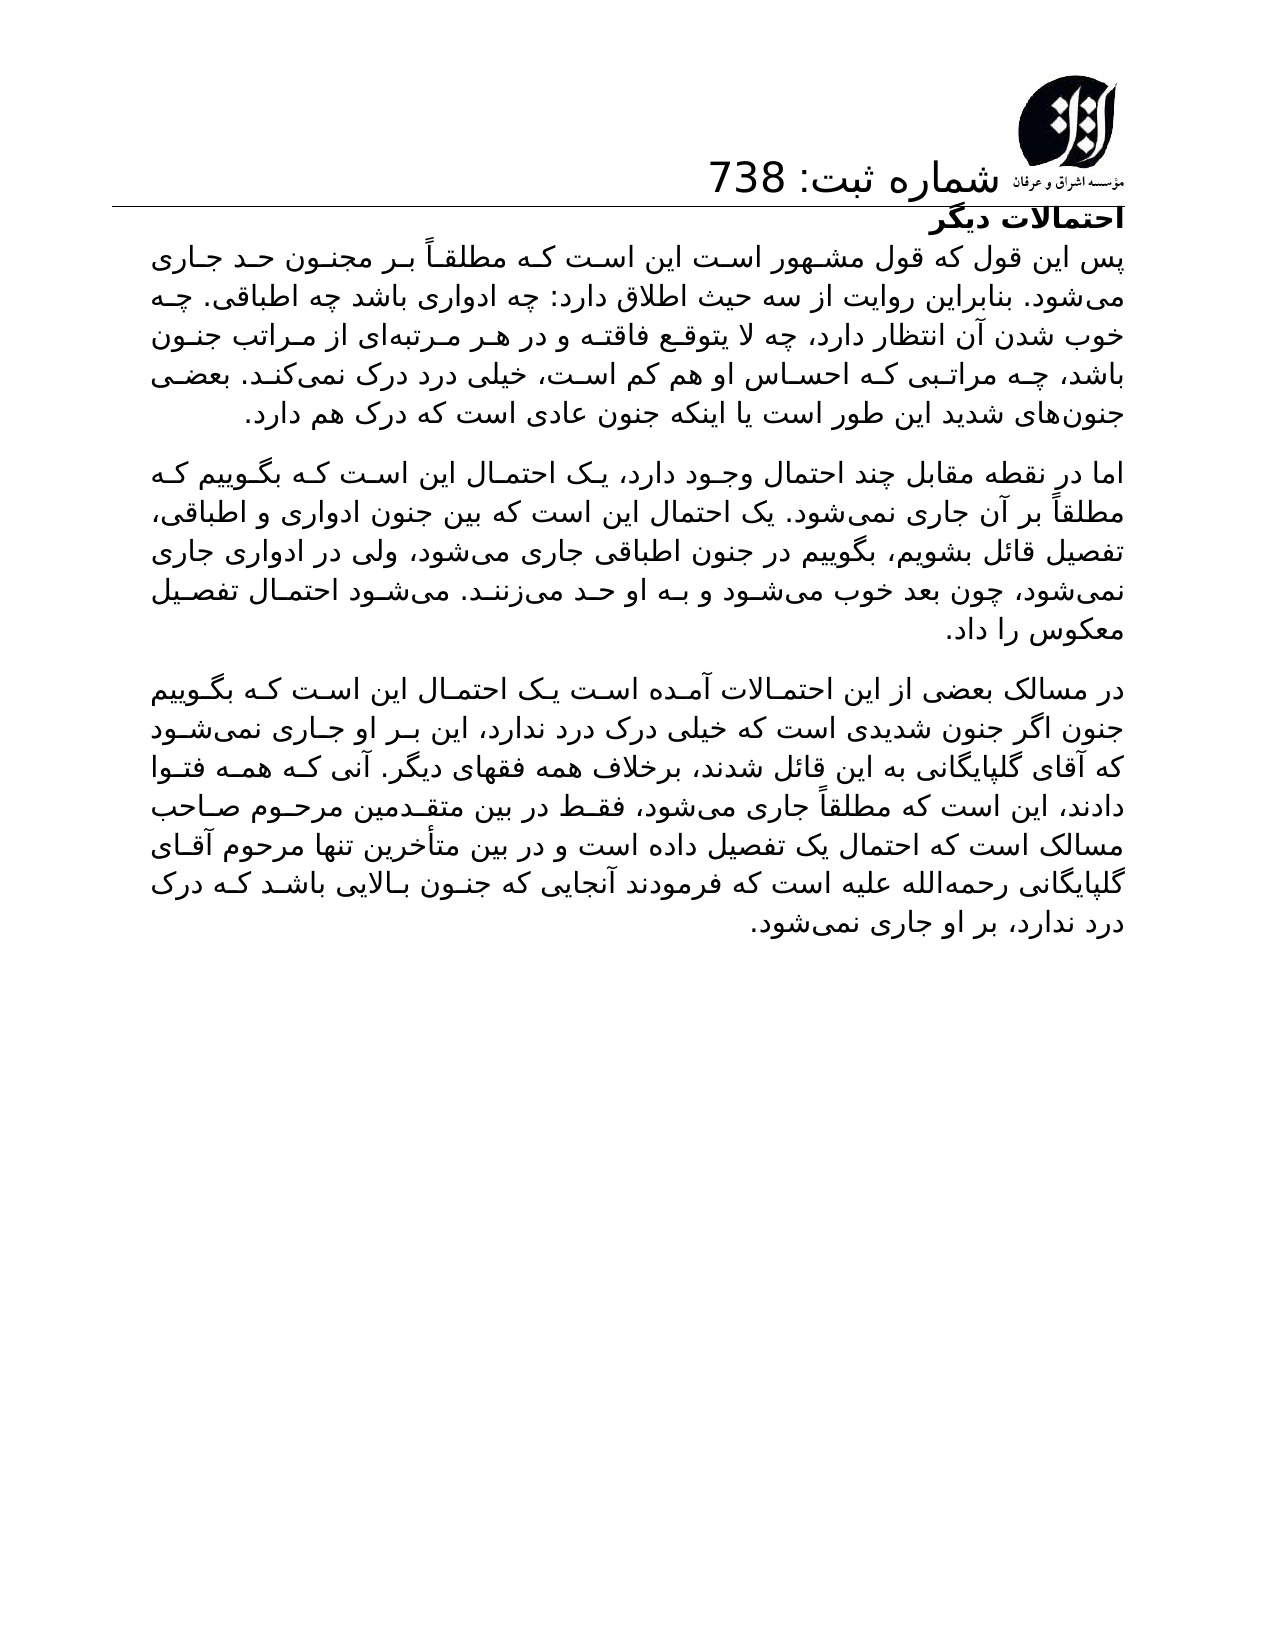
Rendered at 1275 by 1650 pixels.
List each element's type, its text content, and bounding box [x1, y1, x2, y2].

text پس این قول که قول مشهور است این است که مطلقاً بر مجنون حد جاری می‌شود. بنابراین روایت از سه حیث اطلاق دارد: چه ادواری باشد چه اطباقی. چه خوب شدن آن انتظار دارد، چه لا یتوقع فاقته و در هر مرتبه‌ای از مراتب جنون باشد، چه مراتبی که احساس او هم کم است، خیلی درد درک نمی‌کند. بعضی جنون‌های شدید این طور است یا اینکه جنون عادی است که درک هم دارد. [150, 241, 1125, 431]
text اما در نقطه مقابل چند احتمال وجود دارد، یک احتمال این است که بگوییم که مطلقاً بر آن جاری نمی‌شود. یک احتمال این است که بین جنون ادواری و اطباقی، تفصیل قائل بشویم، بگوییم در جنون اطباقی جاری می‌شود، ولی در ادواری جاری نمی‌شود، چون بعد خوب می‌شود و به او حد می‌زنند. می‌شود احتمال تفصیل معکوس را داد. [150, 456, 1125, 646]
picture [1009, 75, 1125, 192]
subtitle احتمالات دیگر [150, 202, 1125, 236]
text در مسالک بعضی از این احتمالات آمده است یک احتمال این است که بگوییم جنون اگر جنون شدیدی است که خیلی درک درد ندارد، این بر او جاری نمی‌شود که آقای گلپایگانی به این قائل شدند، برخلاف همه فقهای دیگر. آنی که همه فتوا دادند، این است که مطلقاً جاری می‌شود، فقط در بین متقدمین مرحوم صاحب مسالک است که احتمال یک تفصیل داده است و در بین متأخرین تنها مرحوم آقای گلپایگانی رحمه‌الله علیه است که فرمودند آنجایی که جنون بالایی باشد که درک درد ندارد، بر او جاری نمی‌شود. [150, 672, 1125, 940]
